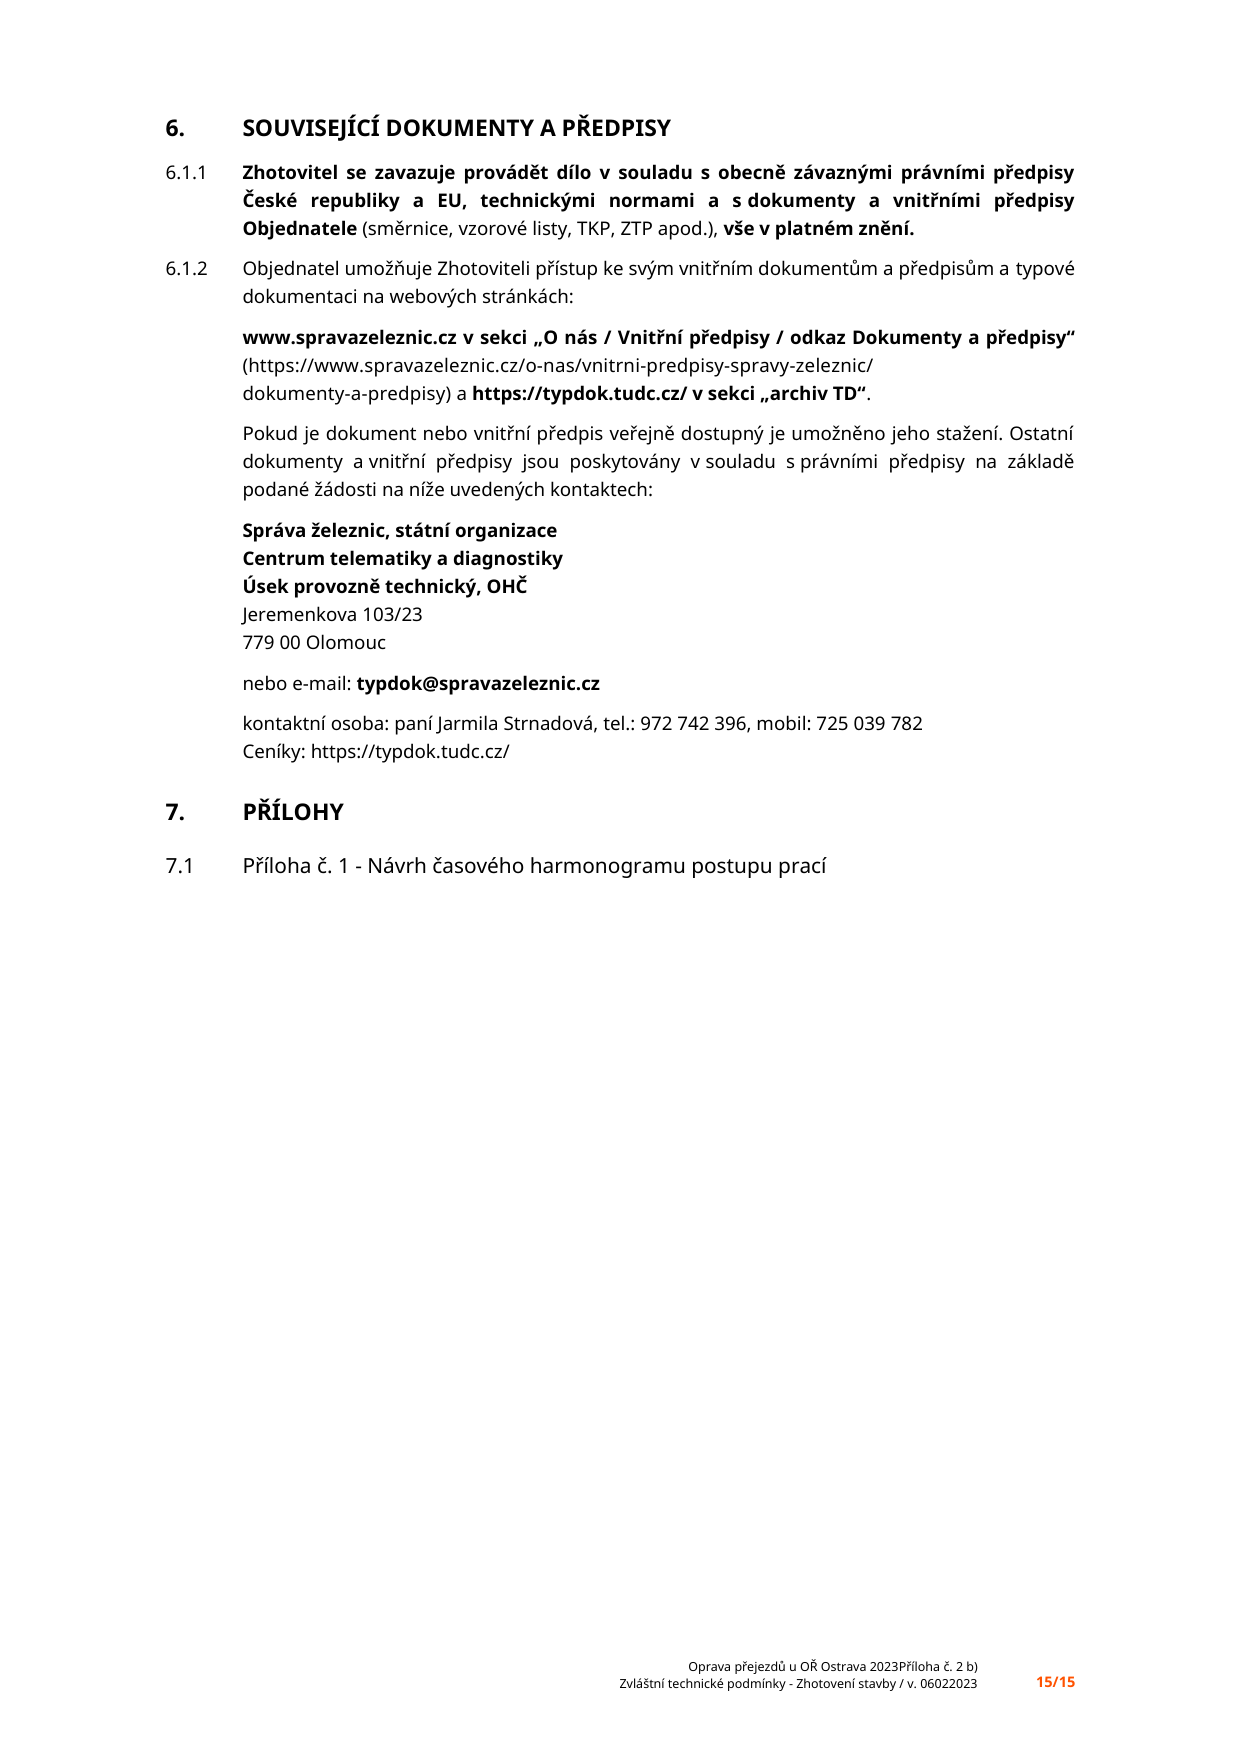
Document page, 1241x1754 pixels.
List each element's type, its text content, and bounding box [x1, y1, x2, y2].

text www.spravazeleznic.cz v sekci „O nás / Vnitřní předpisy / odkaz Dokumenty a předpisy“ (https://www.spravazeleznic.cz/o-nas/vnitrni-predpisy-spravy-zeleznic/ dokumenty-a-predpisy) a https://typdok.tudc.cz/ v sekci „archiv TD“. [242, 324, 1075, 406]
text Pokud je dokument nebo vnitřní předpis veřejně dostupný je umožněno jeho stažení. Ostatní dokumenty a vnitřní předpisy jsou poskytovány v souladu s právními předpisy na základě podané žádosti na níže uvedených kontaktech: [242, 421, 1075, 502]
text kontaktní osoba: paní Jarmila Strnadová, tel.: 972 742 396, mobil: 725 039 782 [242, 710, 1075, 736]
text nebo e-mail: typdok@spravazeleznic.cz [242, 670, 1075, 695]
text Ceníky: https://typdok.tudc.cz/ [242, 738, 1075, 764]
text Příloha č. 1 - Návrh časového harmonogramu postupu prací [165, 851, 1075, 879]
text Zhotovitel se zavazuje provádět dílo v souladu s obecně závaznými právními předpisy České republiky a EU, technickými normami a s dokumenty a vnitřními předpisy Objednatele (směrnice, vzorové listy, TKP, ZTP apod.), vše v platném znění. [165, 159, 1075, 241]
text Centrum telematiky a diagnostiky [242, 545, 1075, 571]
text SOUVISEJÍCÍ DOKUMENTY A PŘEDPISY [165, 112, 1075, 143]
text PŘÍLOHY [165, 796, 1075, 827]
text 779 00 Olomouc [242, 629, 1075, 655]
text Jeremenkova 103/23 [242, 601, 1075, 627]
text Objednatel umožňuje Zhotoviteli přístup ke svým vnitřním dokumentům a předpisům a typové dokumentaci na webových stránkách: [165, 256, 1075, 309]
text Správa železnic, státní organizace [242, 517, 1075, 543]
text Úsek provozně technický, OHČ [242, 573, 1075, 599]
